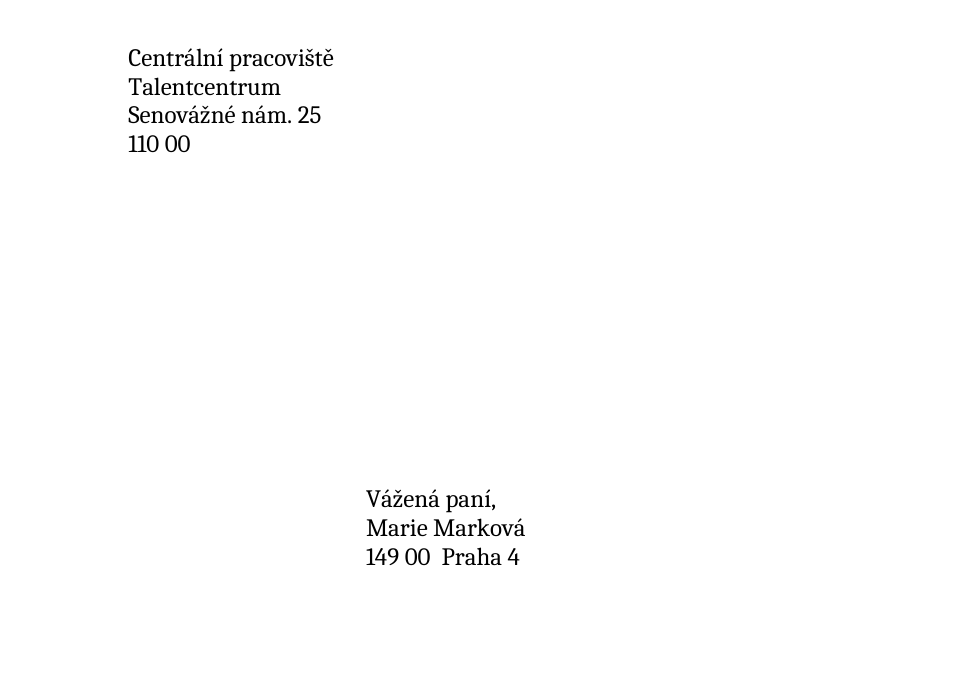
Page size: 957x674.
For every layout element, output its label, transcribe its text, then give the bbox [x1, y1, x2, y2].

text Vážená paní, [366, 485, 891, 514]
text 149 00 Praha 4 [366, 543, 891, 571]
text Marie Marková [366, 514, 891, 543]
